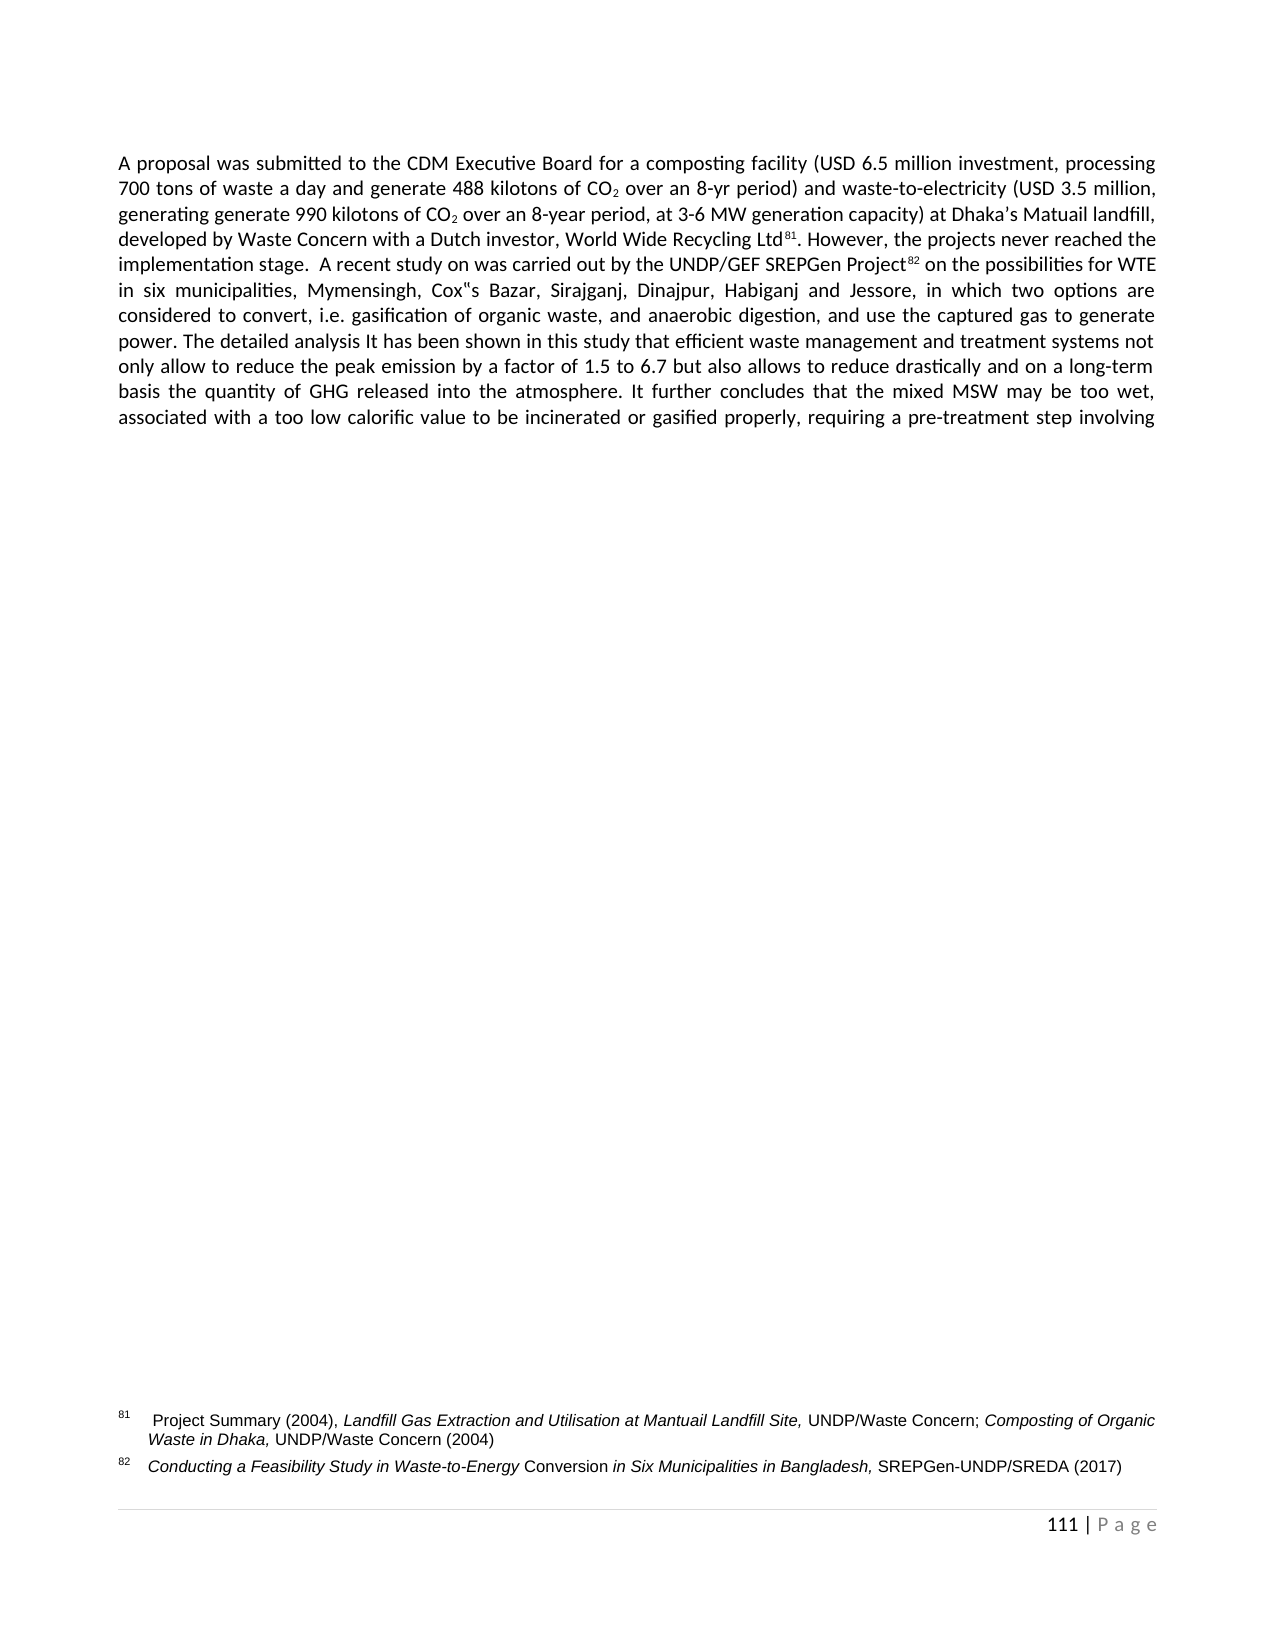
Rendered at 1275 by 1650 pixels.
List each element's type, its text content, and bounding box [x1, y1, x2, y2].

text A proposal was submitted to the CDM Executive Board for a composting facility (USD 6.5 million investment, processing 700 tons of waste a day and generate 488 kilotons of CO2 over an 8-yr period) and waste-to-electricity (USD 3.5 million, generating generate 990 kilotons of CO2 over an 8-year period, at 3-6 MW generation capacity) at Dhaka’s Matuail landfill, developed by Waste Concern with a Dutch investor, World Wide Recycling Ltd. However, the projects never reached the implementation stage. A recent study on was carried out by the UNDP/GEF SREPGen Project on the possibilities for WTE in six municipalities, Mymensingh, Cox‟s Bazar, Sirajganj, Dinajpur, Habiganj and Jessore, in which two options are considered to convert, i.e. gasification of organic waste, and anaerobic digestion, and use the captured gas to generate power. The detailed analysis It has been shown in this study that efficient waste management and treatment systems not only allow to reduce the peak emission by a factor of 1.5 to 6.7 but also allows to reduce drastically and on a long-term basis the quantity of GHG released into the atmosphere. It further concludes that the mixed MSW may be too wet, associated with a too low calorific value to be incinerated or gasified properly, requiring a pre-treatment step involving sorting and drying and auxiliary fuel, thus adding to investment cost. Therefore, the anaerobic digestion module is comparatively suitable in terms of a technological point of view. However, financial viability is questionable (the study gave negative IRRs), however, indicating that “due to the limitation of cost estimation of commercial project, developing a decision-making financial business model proved difficult”. [118, 150, 1157, 429]
